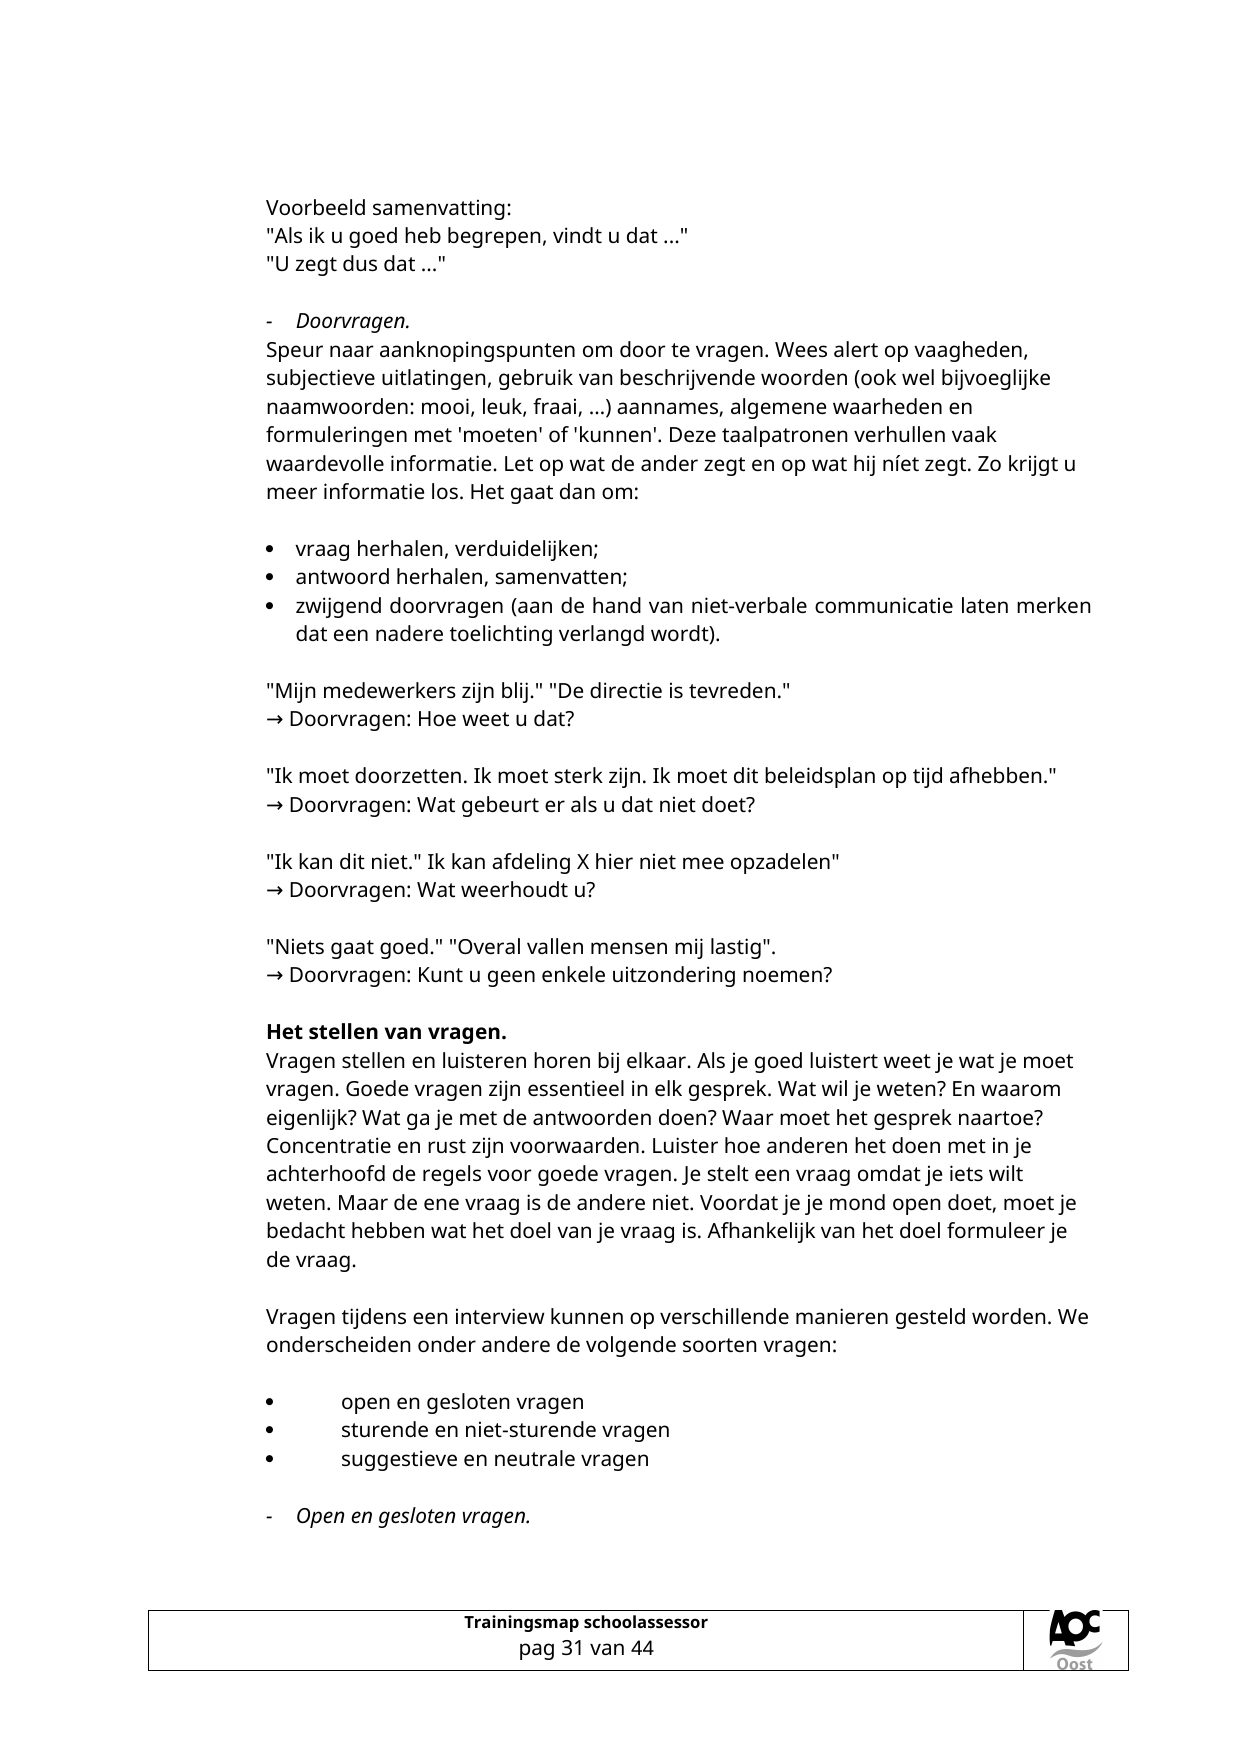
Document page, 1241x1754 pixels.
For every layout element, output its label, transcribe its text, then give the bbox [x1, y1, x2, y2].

picture [1049, 1610, 1103, 1670]
text → Doorvragen: Wat gebeurt er als u dat niet doet? [266, 790, 1092, 818]
text "Ik moet doorzetten. Ik moet sterk zijn. Ik moet dit beleidsplan op tijd afhebben." [266, 761, 1092, 790]
text "Mijn medewerkers zijn blij." "De directie is tevreden." [266, 676, 1092, 704]
text Vragen tijdens een interview kunnen op verschillende manieren gesteld worden. We onderscheiden onder andere de volgende soorten vragen: [266, 1302, 1092, 1359]
list suggestieve en neutrale vragen [266, 1444, 1092, 1472]
text Vragen stellen en luisteren horen bij elkaar. Als je goed luistert weet je wat je moet vragen. Goede vragen zijn essentieel in elk gesprek. Wat wil je weten? En waarom eigenlijk? Wat ga je met de antwoorden doen? Waar moet het gesprek naartoe? Concentratie en rust zijn voorwaarden. Luister hoe anderen het doen met in je achterhoofd de regels voor goede vragen. Je stelt een vraag omdat je iets wilt weten. Maar de ene vraag is de andere niet. Voordat je je mond open doet, moet je bedacht hebben wat het doel van je vraag is. Afhankelijk van het doel formuleer je de vraag. [266, 1046, 1092, 1273]
text Het stellen van vragen. [266, 1017, 1092, 1046]
text "Niets gaat goed." "Overal vallen mensen mij lastig". [266, 932, 1092, 961]
text "Als ik u goed heb begrepen, vindt u dat ..." [266, 221, 1092, 249]
list open en gesloten vragen [266, 1387, 1092, 1416]
list vraag herhalen, verduidelijken; [266, 534, 1092, 562]
text - Open en gesloten vragen. [266, 1501, 1092, 1529]
list antwoord herhalen, samenvatten; [266, 562, 1092, 591]
text Voorbeeld samenvatting: [266, 193, 1092, 221]
list zwijgend doorvragen (aan de hand van niet-verbale communicatie laten merken dat een nadere toelichting verlangd wordt). [266, 591, 1092, 648]
text "U zegt dus dat ..." [266, 249, 1092, 278]
list sturende en niet-sturende vragen [266, 1416, 1092, 1444]
text → Doorvragen: Hoe weet u dat? [266, 704, 1092, 733]
text → Doorvragen: Wat weerhoudt u? [266, 875, 1092, 904]
text "Ik kan dit niet." Ik kan afdeling X hier niet mee opzadelen" [266, 847, 1092, 875]
text Speur naar aanknopingspunten om door te vragen. Wees alert op vaagheden, subjectieve uitlatingen, gebruik van beschrijvende woorden (ook wel bijvoeglijke naamwoorden: mooi, leuk, fraai, …) aannames, algemene waarheden en formuleringen met 'moeten' of 'kunnen'. Deze taalpatronen verhullen vaak waardevolle informatie. Let op wat de ander zegt en op wat hij níet zegt. Zo krijgt u meer informatie los. Het gaat dan om: [266, 335, 1092, 506]
text → Doorvragen: Kunt u geen enkele uitzondering noemen? [266, 961, 1092, 989]
text - Doorvragen. [266, 306, 1092, 335]
